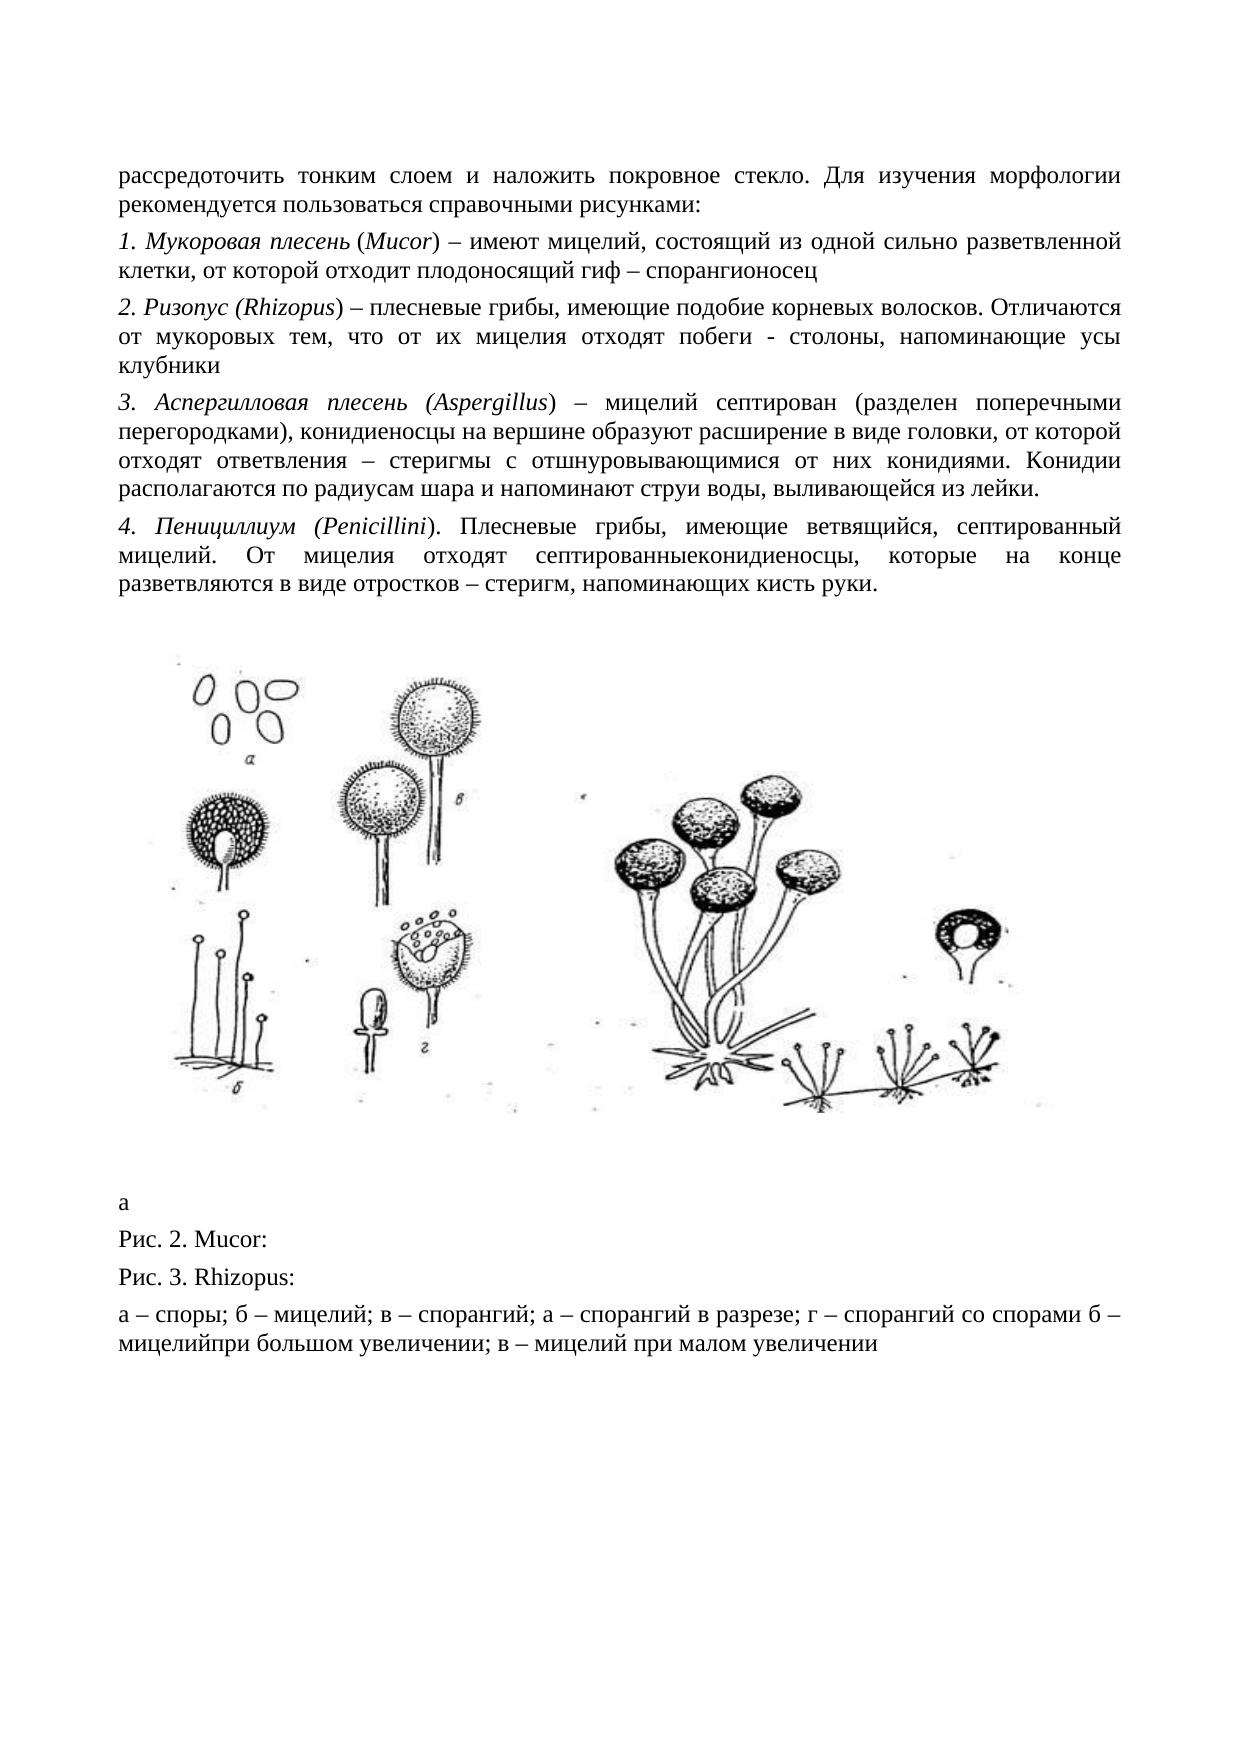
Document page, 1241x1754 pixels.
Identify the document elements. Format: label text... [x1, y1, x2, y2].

text 2. Ризопус (Rhizopus) – плесневые грибы, имеющие подобие корневых волосков. Отличаются от мукоровых тем, что от их мицелия отходят побеги - столоны, напоминающие усы клубники [118, 292, 1122, 379]
text 1. Мукоровая плесень (Mucor) – имеют мицелий, состоящий из одной сильно разветвленной клетки, от которой отходит плодоносящий гиф – спорангионосец [118, 226, 1122, 284]
text а – споры; б – мицелий; в – спорангий; а – спорангий в разрезе; г – спорангий со спорами б – мицелийпри большом увеличении; в – мицелий при малом увеличении [118, 1299, 1122, 1357]
text Рис. 2. Mucor: [118, 1224, 1122, 1253]
picture [118, 643, 1065, 1113]
text а [118, 1187, 1122, 1216]
text 3. Аспергилловая плесень (Aspergillus) – мицелий септирован (разделен поперечными перегородками), конидиеносцы на вершине образуют расширение в виде головки, от которой отходят ответвления – стеригмы с отшнуровывающимися от них конидиями. Конидии располагаются по радиусам шара и напоминают струи воды, выливающейся из лейки. [118, 387, 1122, 502]
text Рис. 3. Rhizopus: [118, 1262, 1122, 1291]
text 4. Пенициллиум (Penicillini). Плесневые грибы, имеющие ветвящийся, септированный мицелий. От мицелия отходят септированныеконидиеносцы, которые на конце разветвляются в виде отростков – стеригм, напоминающих кисть руки. [118, 511, 1122, 597]
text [118, 160, 1122, 218]
